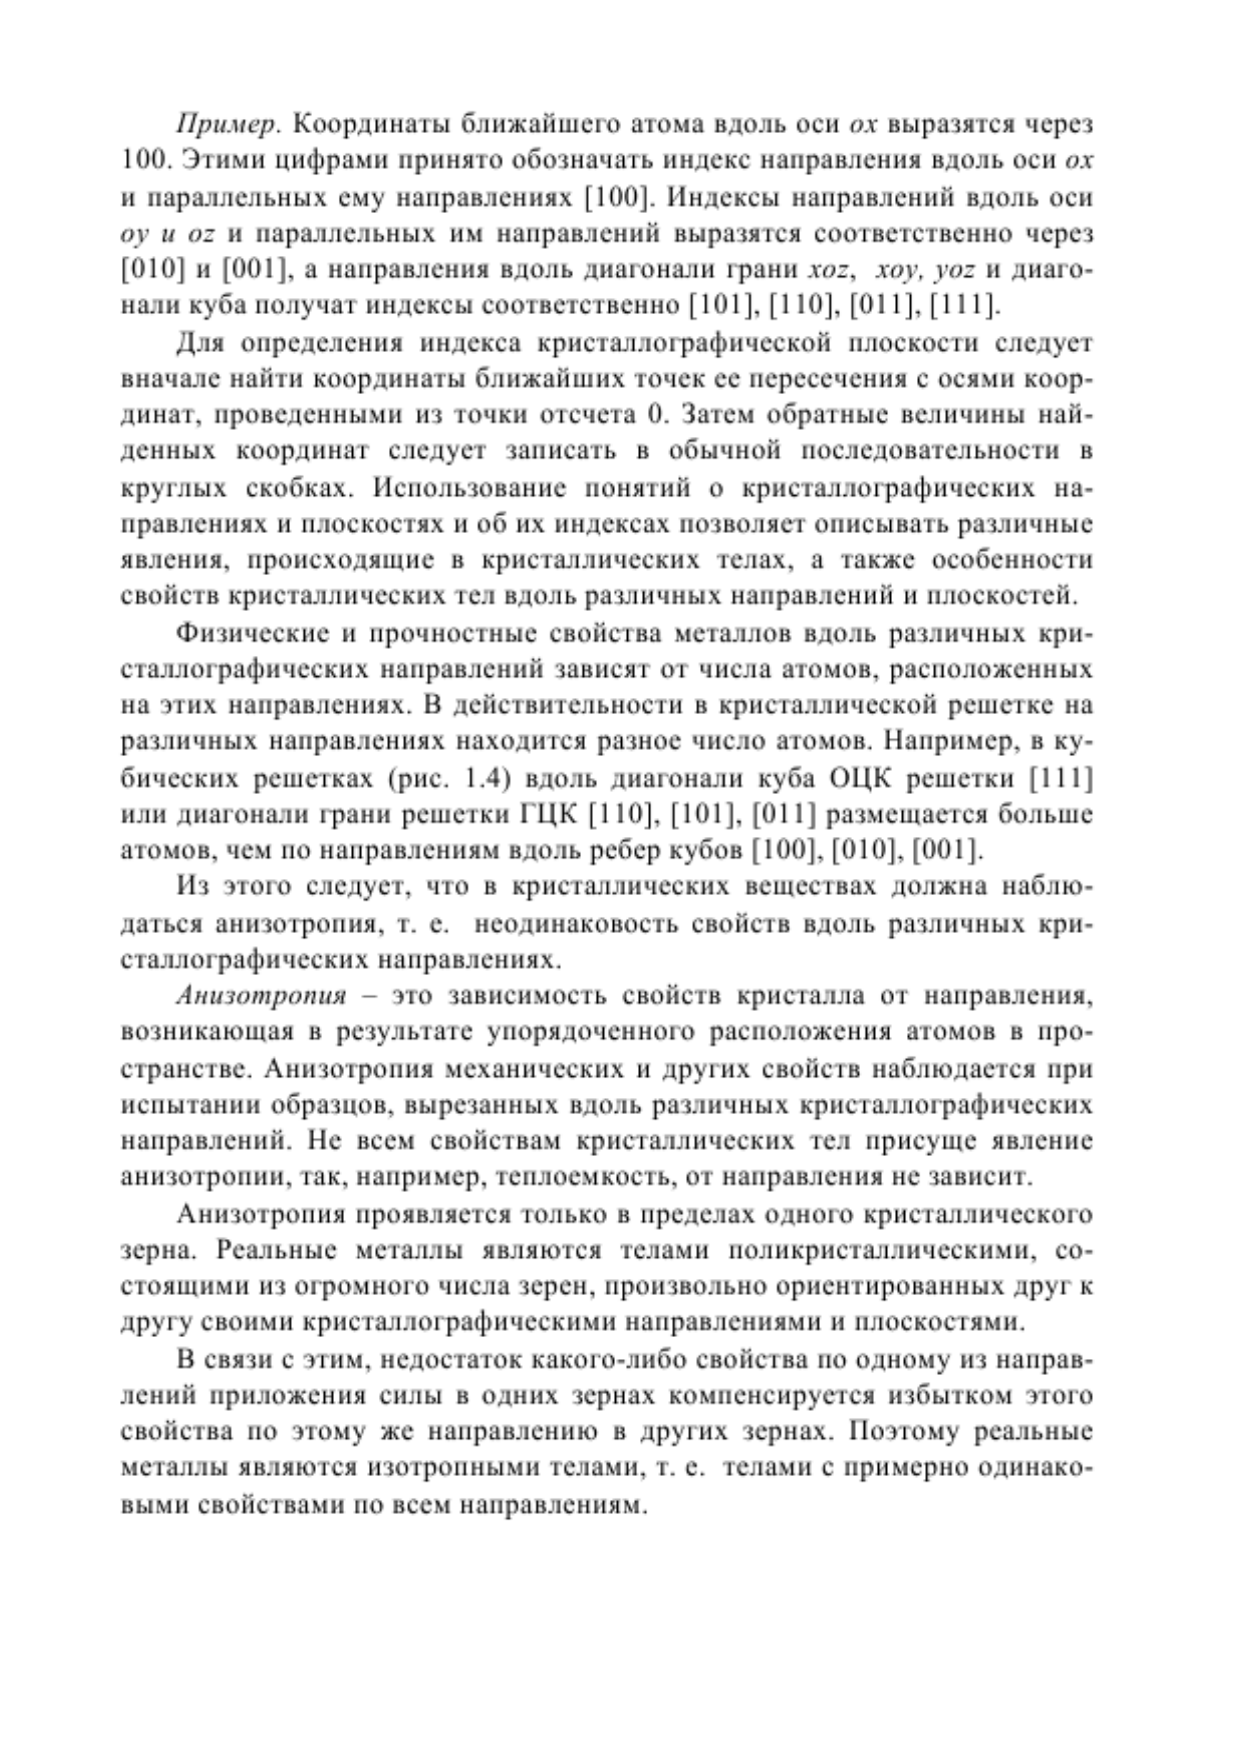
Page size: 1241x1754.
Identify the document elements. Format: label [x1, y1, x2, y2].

picture [75, 75, 1165, 1638]
